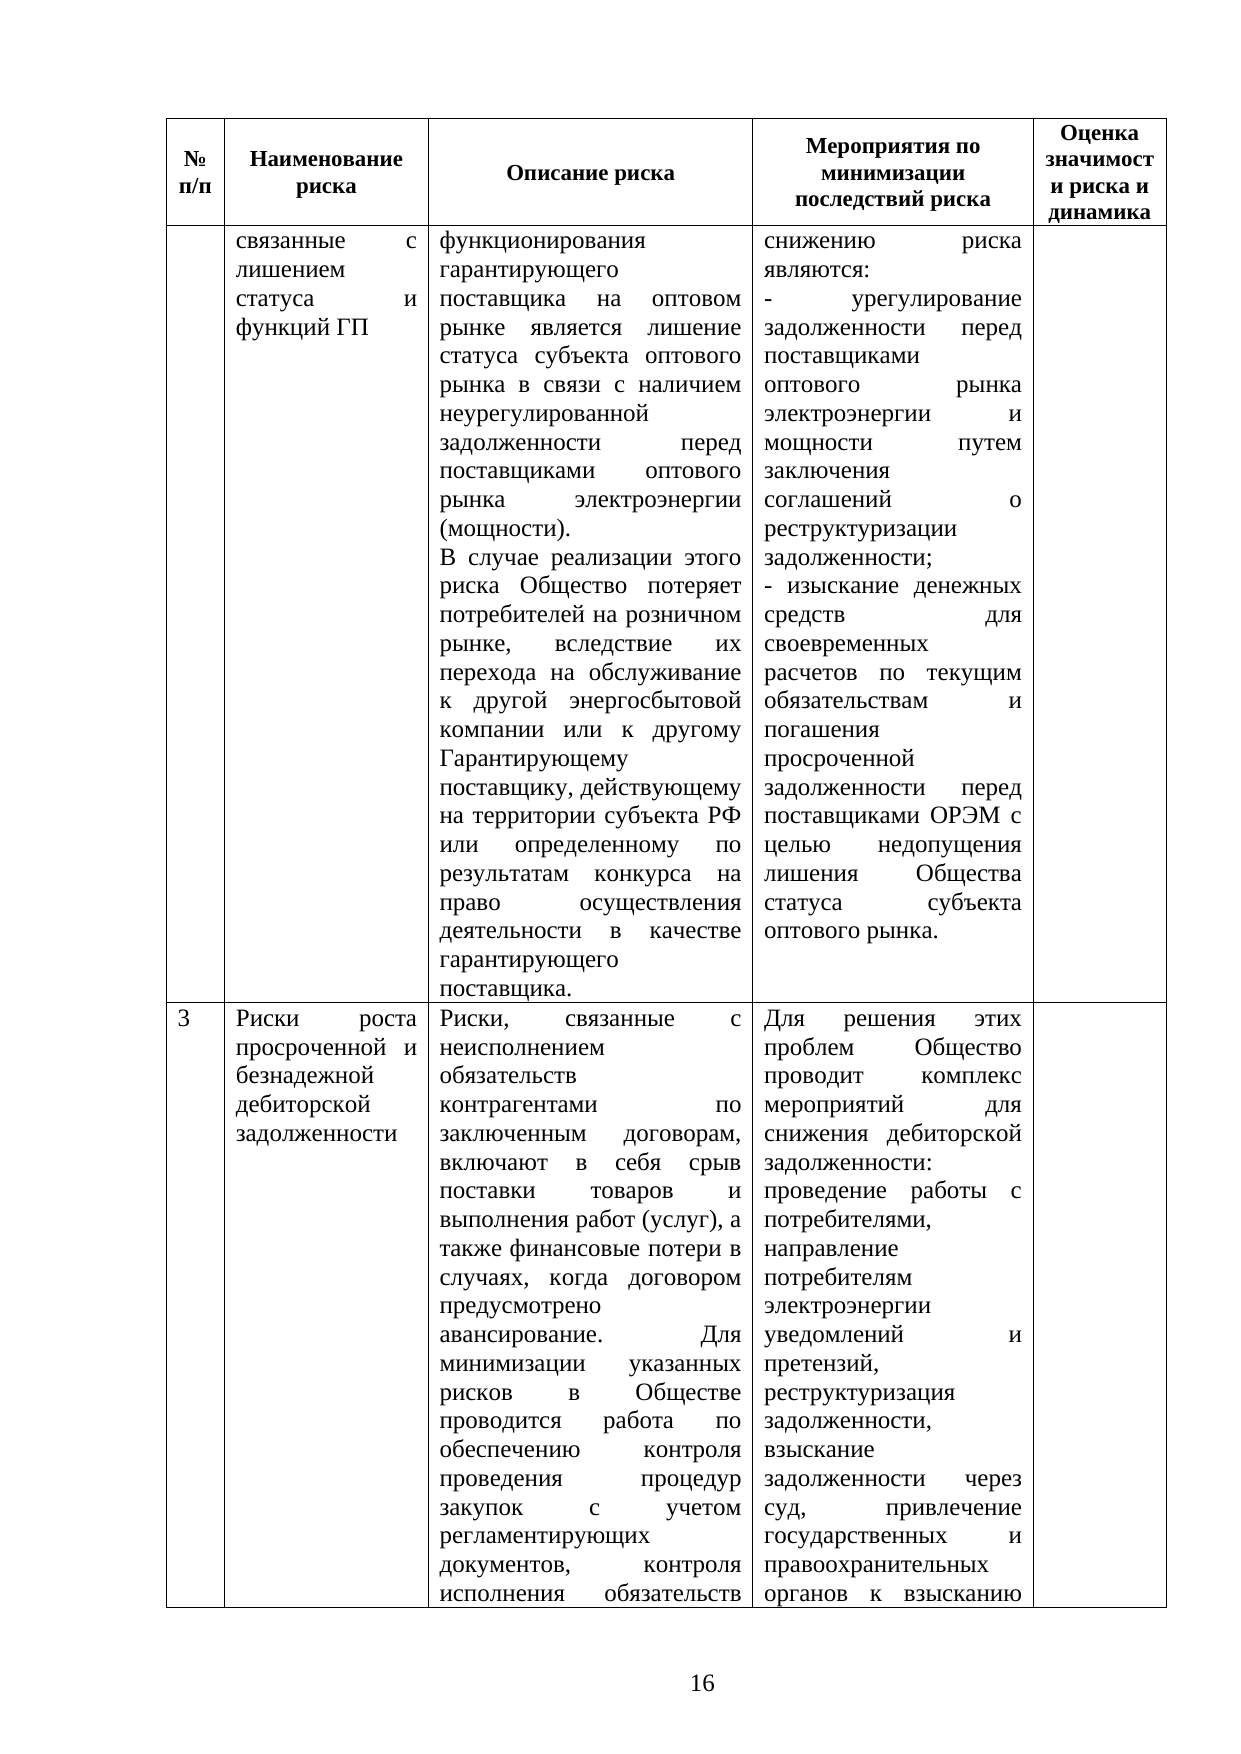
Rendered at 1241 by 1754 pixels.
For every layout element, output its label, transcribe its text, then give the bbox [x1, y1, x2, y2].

table_cell 3 [167, 1003, 224, 1607]
table_cell [1034, 1003, 1166, 1607]
table_header № п/п [167, 119, 224, 224]
table_cell 2 [167, 226, 224, 1002]
table_header Наименование риска [225, 119, 428, 224]
table_header Описание риска [429, 119, 752, 224]
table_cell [753, 1003, 1033, 1607]
table_header Мероприятия по минимизации последствий риска [753, 119, 1033, 224]
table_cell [429, 1003, 752, 1607]
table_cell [225, 226, 428, 1002]
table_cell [225, 1003, 428, 1607]
table_cell [1034, 226, 1166, 1002]
table_header Оценка значимости риска и динамика [1034, 119, 1166, 224]
